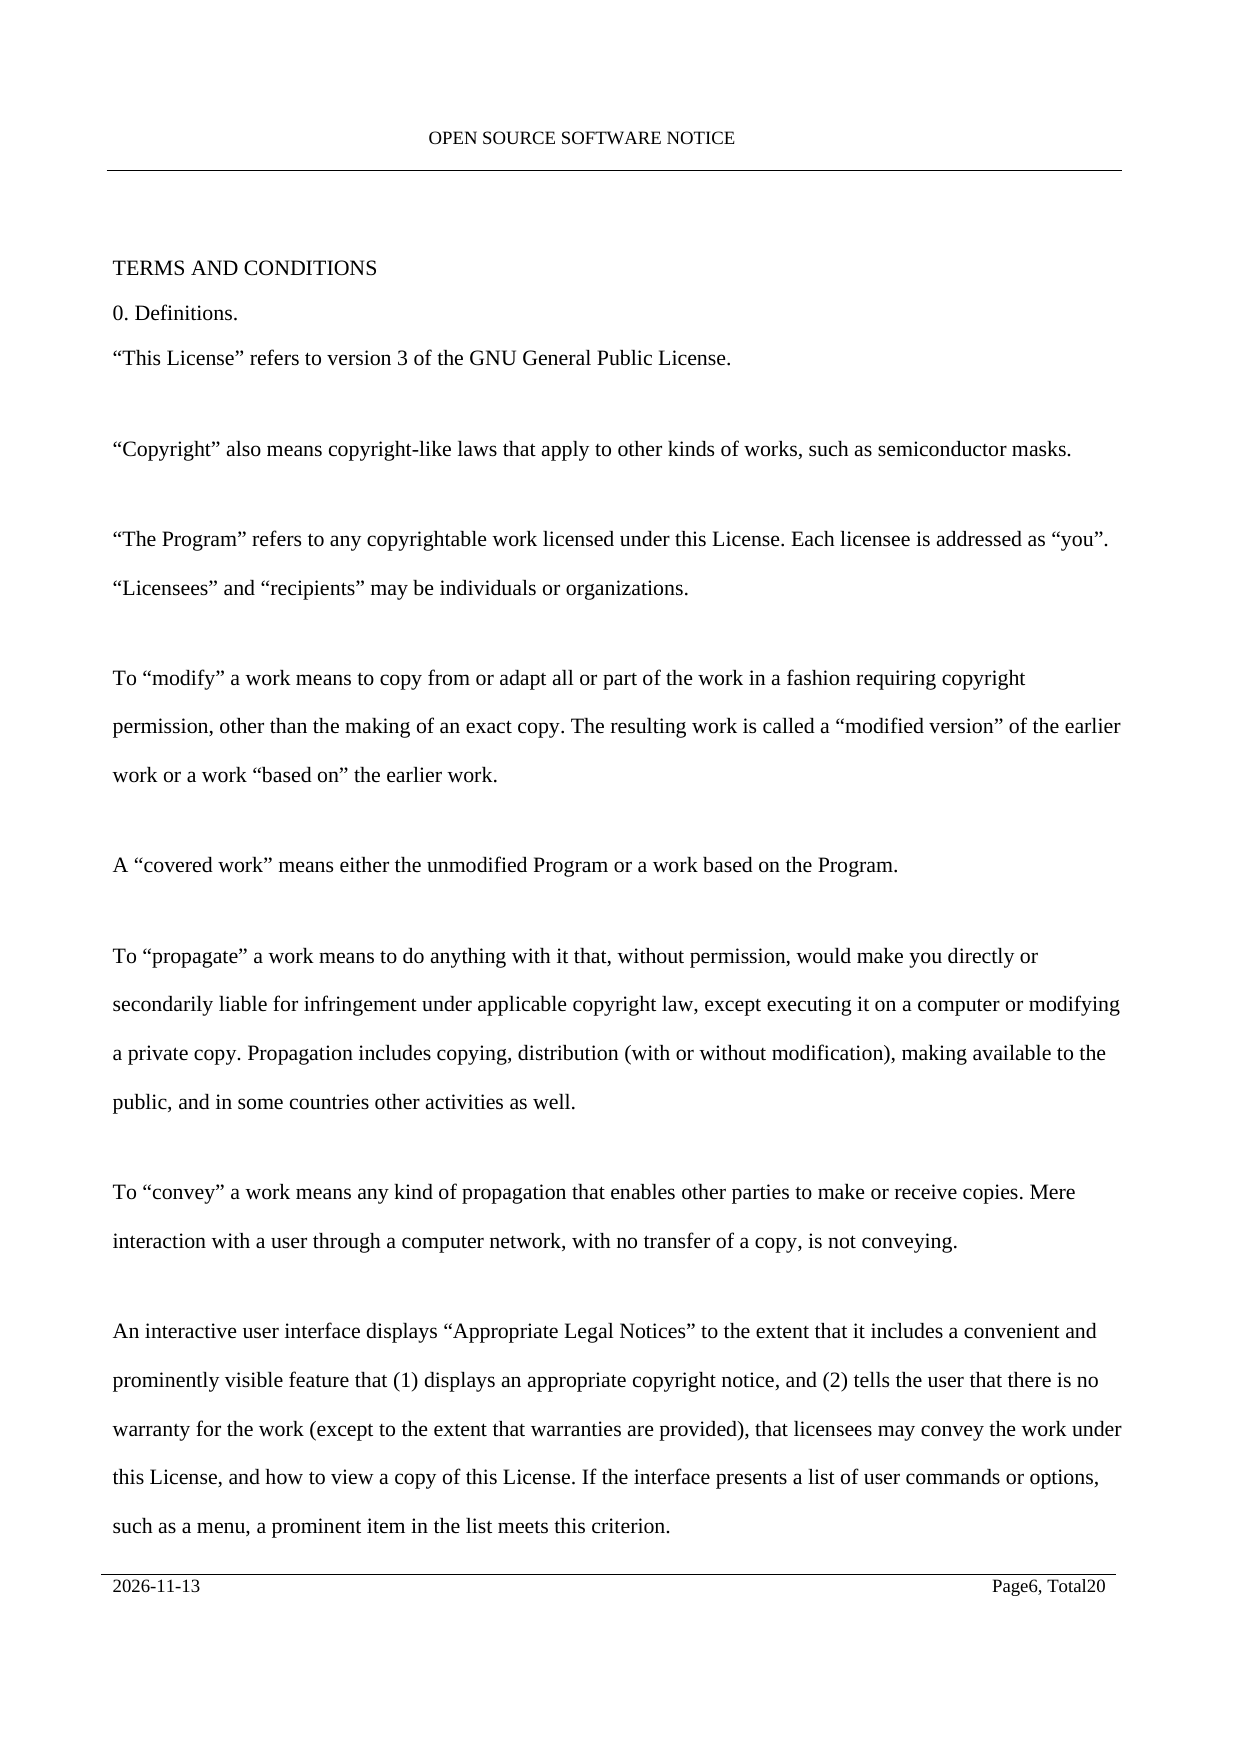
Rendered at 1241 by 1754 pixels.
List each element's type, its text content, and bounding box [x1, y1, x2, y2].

text 0. Definitions. [112, 297, 1128, 329]
text To “modify” a work means to copy from or adapt all or part of the work in a fashion requiring copyright permission, other than the making of an exact copy. The resulting work is called a “modified version” of the earlier work or a work “based on” the earlier work. [112, 661, 1128, 791]
text A “covered work” means either the unmodified Program or a work based on the Program. [112, 849, 1128, 881]
text To “convey” a work means any kind of propagation that enables other parties to make or receive copies. Mere interaction with a user through a computer network, with no transfer of a copy, is not conveying. [112, 1175, 1128, 1257]
text “Copyright” also means copyright-like laws that apply to other kinds of works, such as semiconductor masks. [112, 432, 1128, 464]
text TERMS AND CONDITIONS [112, 251, 1128, 284]
text An interactive user interface displays “Appropriate Legal Notices” to the extent that it includes a convenient and prominently visible feature that (1) displays an appropriate copyright notice, and (2) tells the user that there is no warranty for the work (except to the extent that warranties are provided), that licensees may convey the work under this License, and how to view a copy of this License. If the interface presents a list of user commands or options, such as a menu, a prominent item in the list meets this criterion. [112, 1314, 1128, 1542]
text To “propagate” a work means to do anything with it that, without permission, would make you directly or secondarily liable for infringement under applicable copyright law, except executing it on a computer or modifying a private copy. Propagation includes copying, distribution (with or without modification), making available to the public, and in some countries other activities as well. [112, 939, 1128, 1118]
text “This License” refers to version 3 of the GNU General Public License. [112, 342, 1128, 374]
text “The Program” refers to any copyrightable work licensed under this License. Each licensee is addressed as “you”. “Licensees” and “recipients” may be individuals or organizations. [112, 522, 1128, 603]
